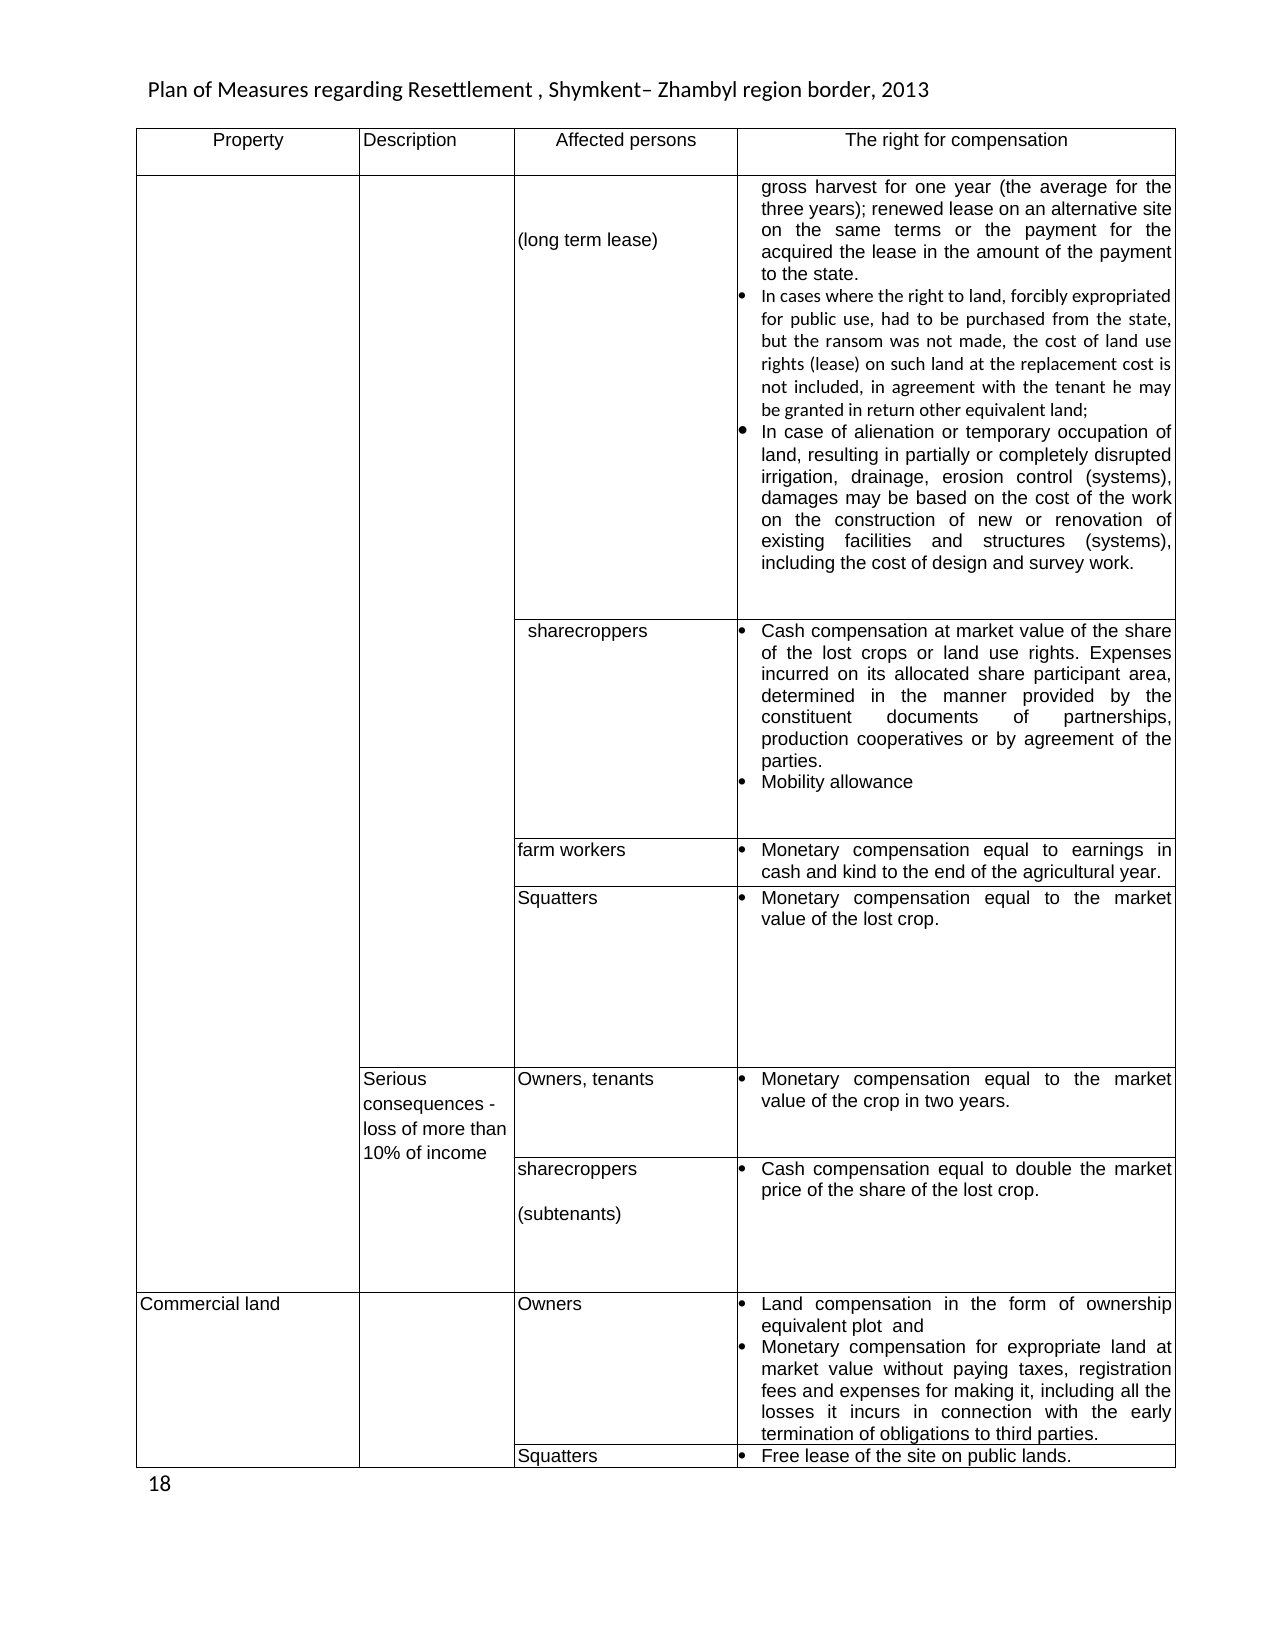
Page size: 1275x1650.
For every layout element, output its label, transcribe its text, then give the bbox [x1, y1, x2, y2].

table_header Property [137, 129, 359, 175]
table_cell Serious consequences - loss of more than 10% of income [360, 1068, 514, 1292]
table_header Affected persons [515, 129, 737, 175]
table_cell sharecroppers [515, 620, 737, 838]
table_cell Cash compensation at market value of the share of the lost crops or land use rights. Expenses incurred on its allocated share participant area, determined in the manner provided by the constituent documents of partnerships, production cooperatives or by agreement of the parties. Mobility allowance [738, 620, 1175, 838]
table_cell Commercial land [137, 1293, 359, 1467]
table_cell Cash compensation equal to double the market price of the share of the lost crop. [738, 1158, 1175, 1292]
table_cell Land compensation in the form of ownership equivalent plot and Monetary compensation for expropriate land at market value without paying taxes, registration fees and expenses for making it, including all the losses it incurs in connection with the early termination of obligations to third parties. [738, 1293, 1175, 1444]
table_cell [360, 1293, 514, 1467]
table_header The right for compensation [738, 129, 1175, 175]
table_cell Squatters [515, 887, 737, 1067]
table_cell Owners, tenants [515, 1068, 737, 1157]
table_cell Monetary compensation equal to the market value of the lost crop. [738, 887, 1175, 1067]
table_cell farm workers [515, 839, 737, 886]
table_header Description [360, 129, 514, 175]
table_cell Squatters [515, 1445, 737, 1467]
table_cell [738, 1445, 1175, 1467]
table_cell Monetary compensation equal to earnings in cash and kind to the end of the agricultural year. [738, 839, 1175, 886]
table_cell Monetary compensation equal to the market value of the crop in two years. [738, 1068, 1175, 1157]
table_cell sharecroppers (subtenants) [515, 1158, 737, 1292]
table_cell tenants (long term lease) [515, 176, 737, 619]
table_cell Owners [515, 1293, 737, 1444]
